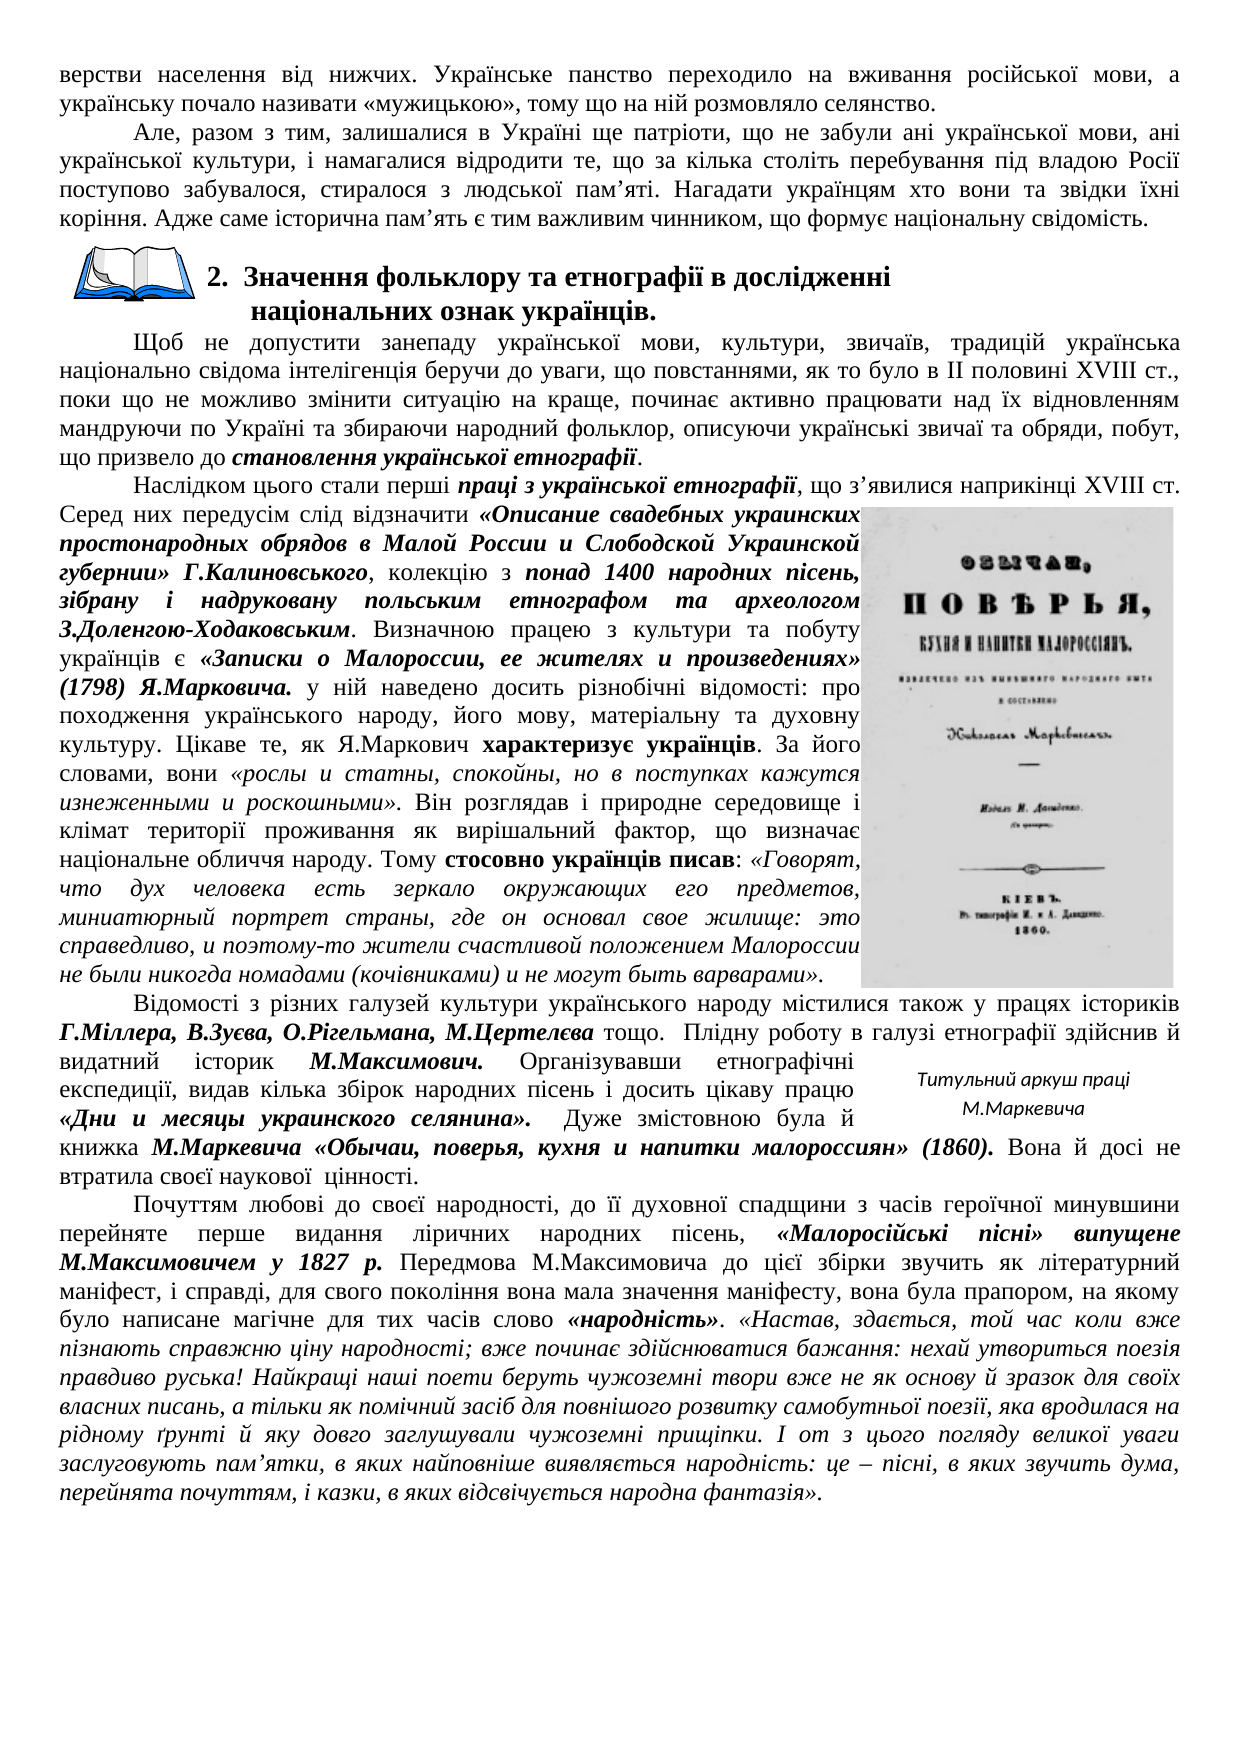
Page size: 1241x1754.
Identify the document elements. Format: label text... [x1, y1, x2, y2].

text Почуттям любові до своєї народності, до її духовної спадщини з часів героїчної минувшини перейняте перше видання ліричних народних пісень, «Малоросійські пісні» випущене М.Максимовичем у 1827 р. Передмова М.Максимовича до цієї збірки звучить як літературний маніфест, і справді, для свого покоління вона мала значення маніфесту, вона була прапором, на якому було написане магічне для тих часів слово «народність». «Настав, здається, той час коли вже пізнають справжню ціну народності; вже починає здійснюватися бажання: нехай утвориться поезія правдиво руська! Найкращі наші поети беруть чужоземні твори вже не як основу й зразок для своїх власних писань, а тільки як помічний засіб для повнішого розвитку самобутньої поезії, яка вродилася на рідному ґрунті й яку довго заглушували чужоземні прищіпки. І от з цього погляду великої уваги заслуговують пам’ятки, в яких найповніше виявляється народність: це – пісні, в яких звучить дума, перейнята почуттям, і казки, в яких відсвічується народна фантазія». [59, 1189, 1181, 1506]
text національних ознак українців. [59, 293, 1181, 327]
text Щоб не допустити занепаду української мови, культури, звичаїв, традицій українська національно свідома інтелігенція беручи до уваги, що повстаннями, як то було в ІІ половині XVIII ст., поки що не можливо змінити ситуацію на краще, починає активно працювати над їх відновленням мандруючи по Україні та збираючи народний фольклор, описуючи українські звичаї та обряди, побут, що призвело до становлення української етнографії. [59, 327, 1181, 470]
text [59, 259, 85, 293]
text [59, 59, 1181, 117]
text 2. Значення фольклору та етнографії в дослідженні [183, 259, 1181, 293]
text Але, разом з тим, залишалися в Україні ще патріоти, що не забули ані української мови, ані української культури, і намагалися відродити те, що за кілька століть перебування під владою Росії поступово забувалося, стиралося з людської пам’яті. Нагадати українцям хто вони та звідки їхні коріння. Адже саме історична пам’ять є тим важливим чинником, що формує національну свідомість. [59, 117, 1181, 232]
text Відомості з різних галузей культури українського народу містилися також у працях істориків Г.Міллера, В.Зуєва, О.Рігельмана, М.Цертелєва тощо. Плідну роботу в галузі етнографії здійснив й видатний історик М.Максимович. Організувавши етнографічні експедиції, видав кілька збірок народних пісень і досить цікаву працю «Дни и месяцы украинского селянина». Дуже змістовною була й книжка М.Маркевича «Обычаи, поверья, кухня и напитки малороссиян» (1860). Вона й досі не втратила своєї наукової цінності. [59, 988, 1181, 1189]
text Наслідком цього стали перші праці з української етнографії, що з’явилися наприкінці XVIII ст. Серед них передусім слід відзначити «Описание свадебных украинских простонародных обрядов в Малой России и Слободской Украинской губернии» Г.Калиновського, колекцію з понад 1400 народних пісень, зібрану і надруковану польським етнографом та археологом З.Доленгою-Ходаковським. Визначною працею з культури та побуту українців є «Записки о Малороссии, ее жителях и произведениях» (1798) Я.Марковича. у ній наведено досить різнобічні відомості: про походження українського народу, його мову, матеріальну та духовну культуру. Цікаве те, як Я.Маркович характеризує українців. За його словами, вони «рослы и статны, спокойны, но в поступках кажутся изнеженными и роскошными». Він розглядав і природне середовище і клімат території проживання як вирішальний фактор, що визначає національне обличчя народу. Тому стосовно українців писав: «Говорят, что дух человека есть зеркало окружающих его предметов, миниатюрный портрет страны, где он основал свое жилище: это справедливо, и поэтому-то жители счастливой положением Малороссии не были никогда номадами (кочівниками) и не могут быть варварами». [59, 470, 1181, 988]
